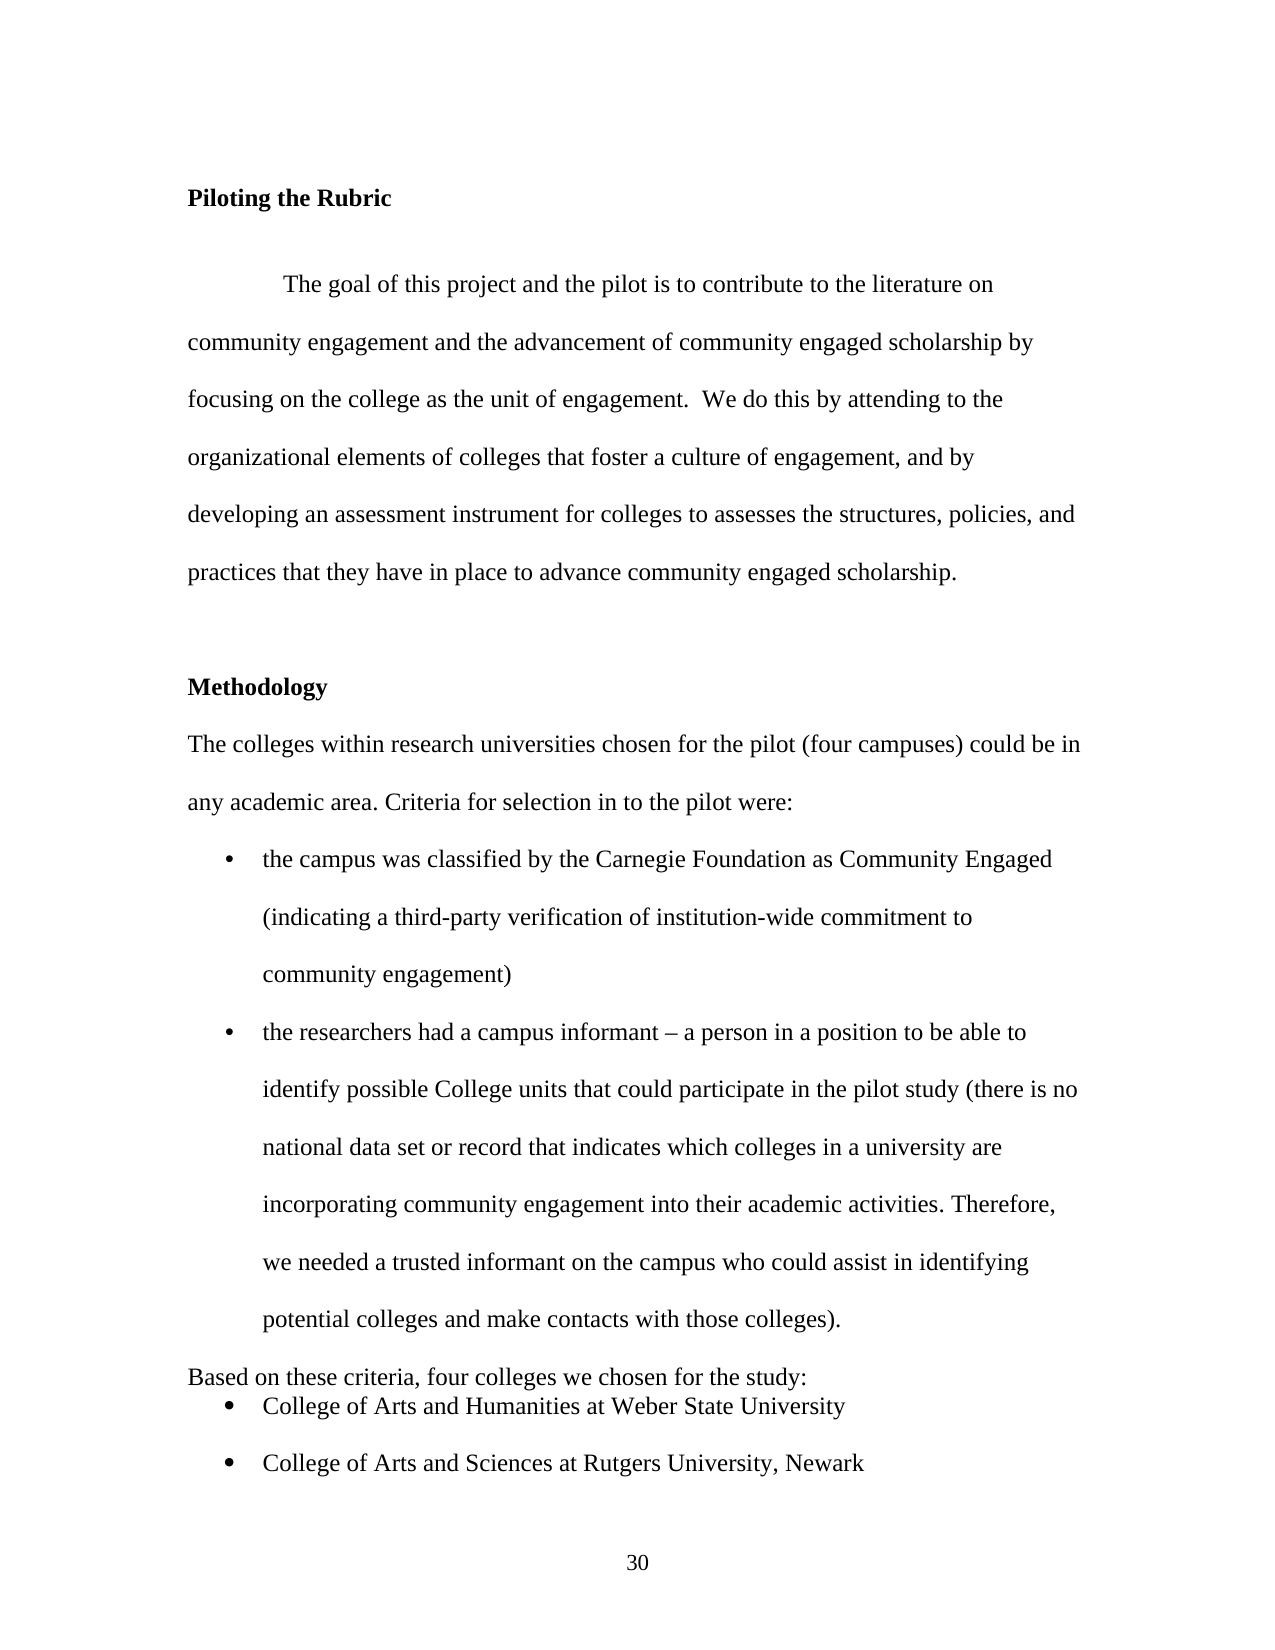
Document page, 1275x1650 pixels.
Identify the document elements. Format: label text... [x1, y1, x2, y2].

list the campus was classified by the Carnegie Foundation as Community Engaged (indicating a third-party verification of institution-wide commitment to community engagement) [225, 844, 1087, 988]
text Based on these criteria, four colleges we chosen for the study: [187, 1362, 1087, 1391]
text The goal of this project and the pilot is to contribute to the literature on community engagement and the advancement of community engaged scholarship by focusing on the college as the unit of engagement. We do this by attending to the organizational elements of colleges that foster a culture of engagement, and by developing an assessment instrument for colleges to assesses the structures, policies, and practices that they have in place to advance community engaged scholarship. [187, 269, 1087, 586]
text Methodology [187, 672, 1087, 701]
list College of Arts and Humanities at Weber State University [225, 1391, 1087, 1419]
list the researchers had a campus informant – a person in a position to be able to identify possible College units that could participate in the pilot study (there is no national data set or record that indicates which colleges in a university are incorporating community engagement into their academic activities. Therefore, we needed a trusted informant on the campus who could assist in identifying potential colleges and make contacts with those colleges). [225, 1017, 1087, 1333]
list College of Arts and Sciences at Rutgers University, Newark [225, 1448, 1087, 1477]
text Piloting the Rubric [187, 183, 1087, 212]
text The colleges within research universities chosen for the pilot (four campuses) could be in any academic area. Criteria for selection in to the pilot were: [187, 729, 1087, 816]
